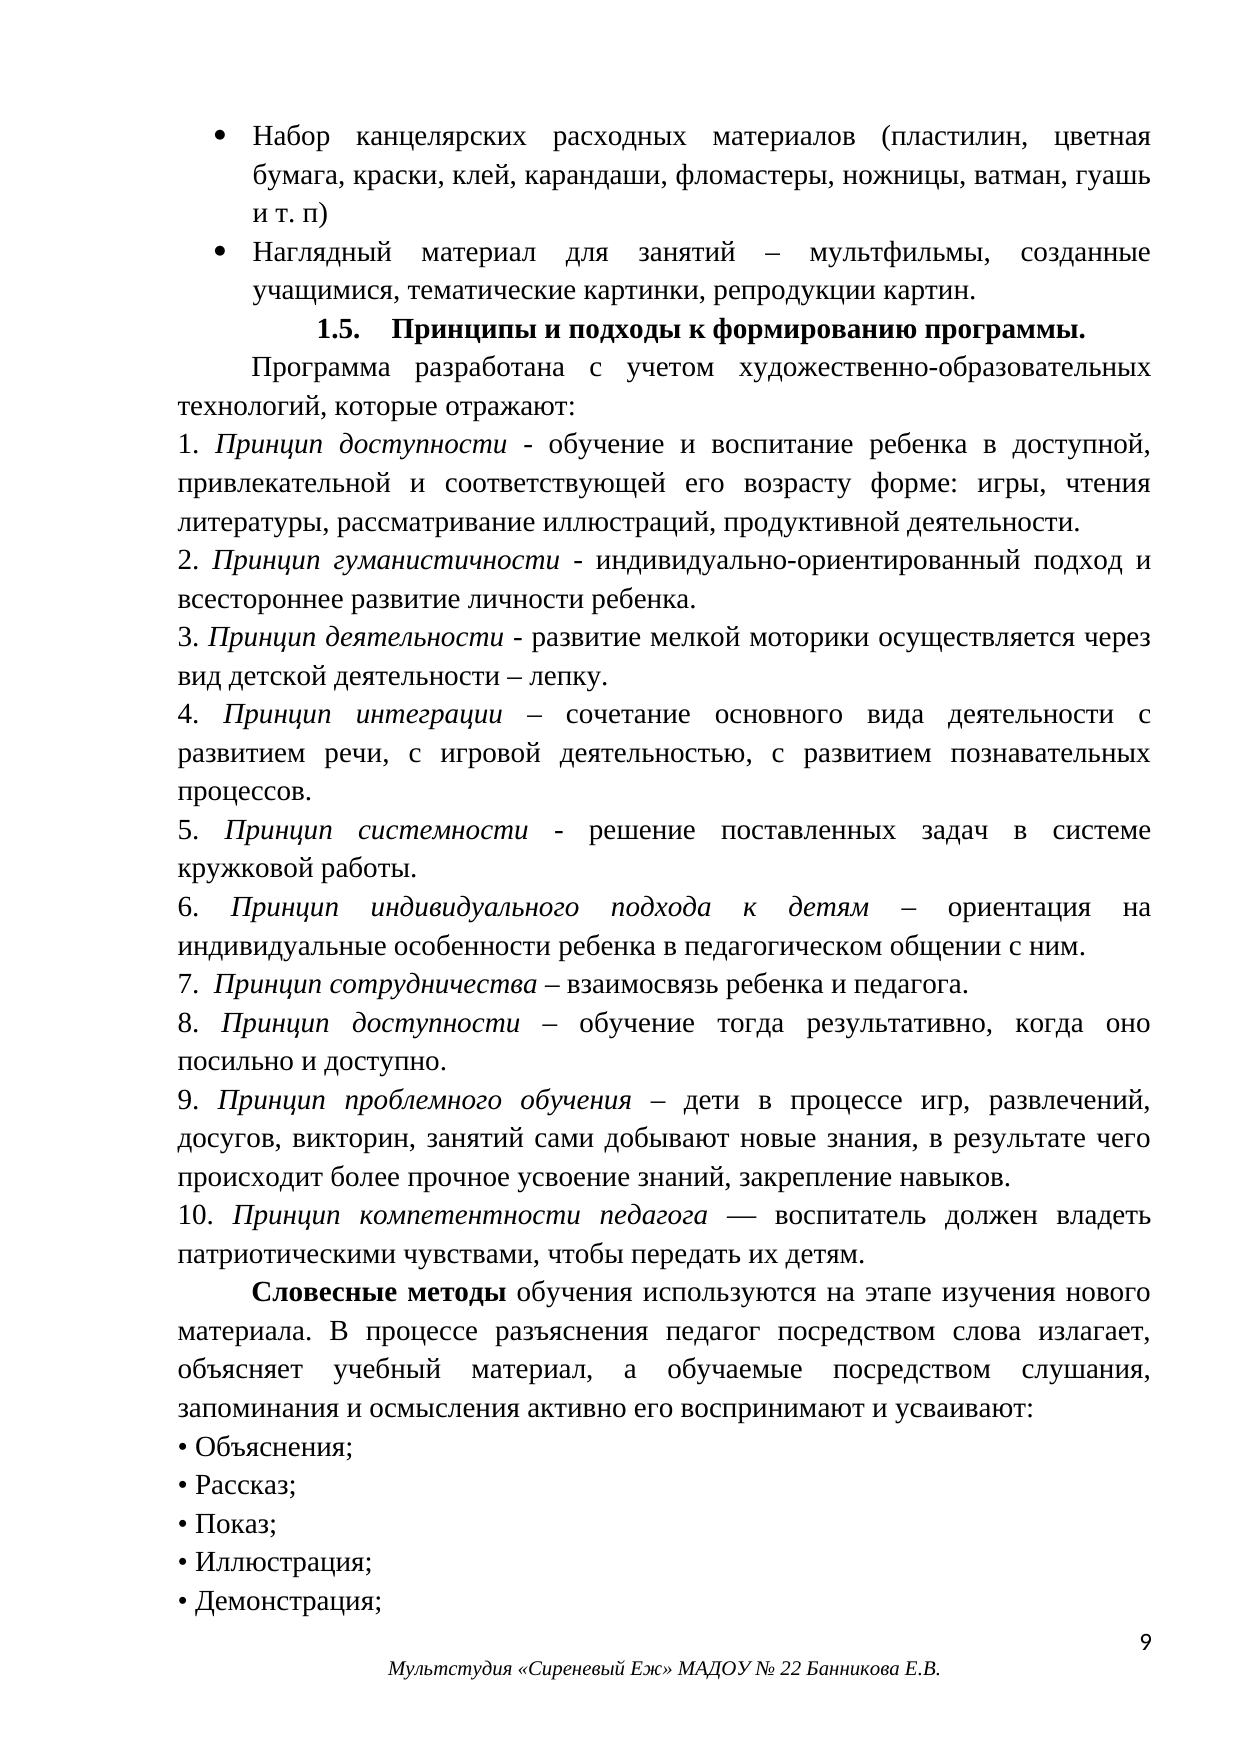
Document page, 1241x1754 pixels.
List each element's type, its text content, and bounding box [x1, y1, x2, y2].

text 4. Принцип интеграции – сочетание основного вида деятельности с развитием речи, с игровой деятельностью, с развитием познавательных процессов. [177, 696, 1152, 807]
text • Показ; [177, 1506, 1152, 1539]
text Программа разработана с учетом художественно-образовательных технологий, которые отражают: [177, 349, 1152, 422]
text 1. Принцип доступности - обучение и воспитание ребенка в доступной, привлекательной и соответствующей его возрасту форме: игры, чтения литературы, рассматривание иллюстраций, продуктивной деятельности. [177, 427, 1152, 537]
list Наглядный материал для занятий – мультфильмы, созданные учащимися, тематические картинки, репродукции картин. [215, 234, 1152, 306]
text 10. Принцип компетентности педагога — воспитатель должен владеть патриотическими чувствами, чтобы передать их детям. [177, 1197, 1152, 1269]
text • Рассказ; [177, 1467, 1152, 1501]
text 2. Принцип гуманистичности - индивидуально-ориентированный подход и всестороннее развитие личности ребенка. [177, 542, 1152, 614]
text 5. Принцип системности - решение поставленных задач в системе кружковой работы. [177, 812, 1152, 884]
list Набор канцелярских расходных материалов (пластилин, цветная бумага, краски, клей, карандаши, фломастеры, ножницы, ватман, гуашь и т. п) [215, 118, 1152, 229]
text 9. Принцип проблемного обучения – дети в процессе игр, развлечений, досугов, викторин, занятий сами добывают новые знания, в результате чего происходит более прочное усвоение знаний, закрепление навыков. [177, 1082, 1152, 1192]
text • Демонстрация; [177, 1583, 1152, 1616]
text 8. Принцип доступности – обучение тогда результативно, когда оно посильно и доступно. [177, 1005, 1152, 1077]
text 7. Принцип сотрудничества – взаимосвязь ребенка и педагога. [177, 966, 1152, 1000]
text Словесные методы обучения используются на этапе изучения нового материала. В процессе разъяснения педагог посредством слова излагает, объясняет учебный материал, а обучаемые посредством слушания, запоминания и осмысления активно его воспринимают и усваивают: [177, 1274, 1152, 1424]
text • Объяснения; [177, 1429, 1152, 1462]
text 3. Принцип деятельности - развитие мелкой моторики осуществляется через вид детской деятельности – лепку. [177, 619, 1152, 691]
list Принципы и подходы к формированию программы. [251, 311, 1152, 344]
text 6. Принцип индивидуального подхода к детям – ориентация на индивидуальные особенности ребенка в педагогическом общении с ним. [177, 889, 1152, 961]
text • Иллюстрация; [177, 1544, 1152, 1578]
